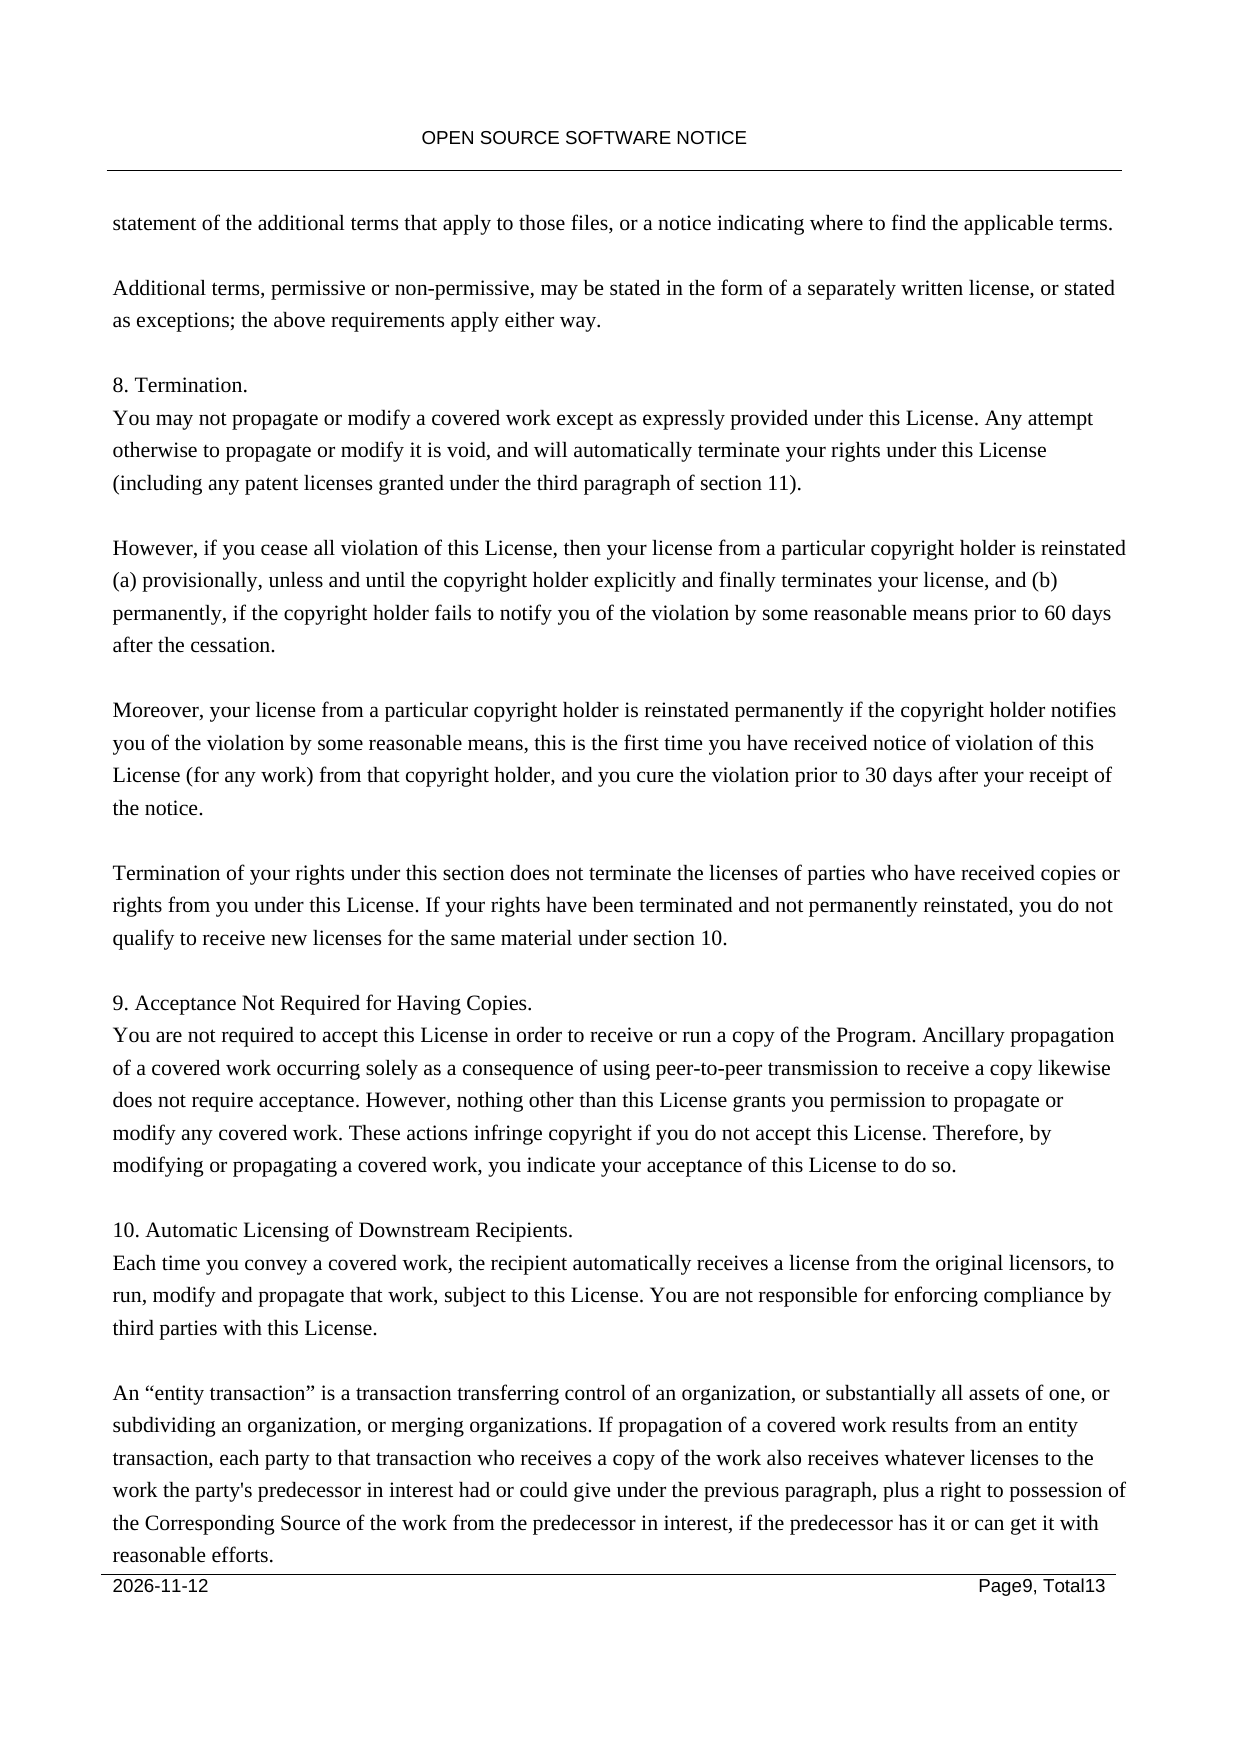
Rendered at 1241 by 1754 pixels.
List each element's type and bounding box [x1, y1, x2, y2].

text [112, 206, 1128, 1571]
